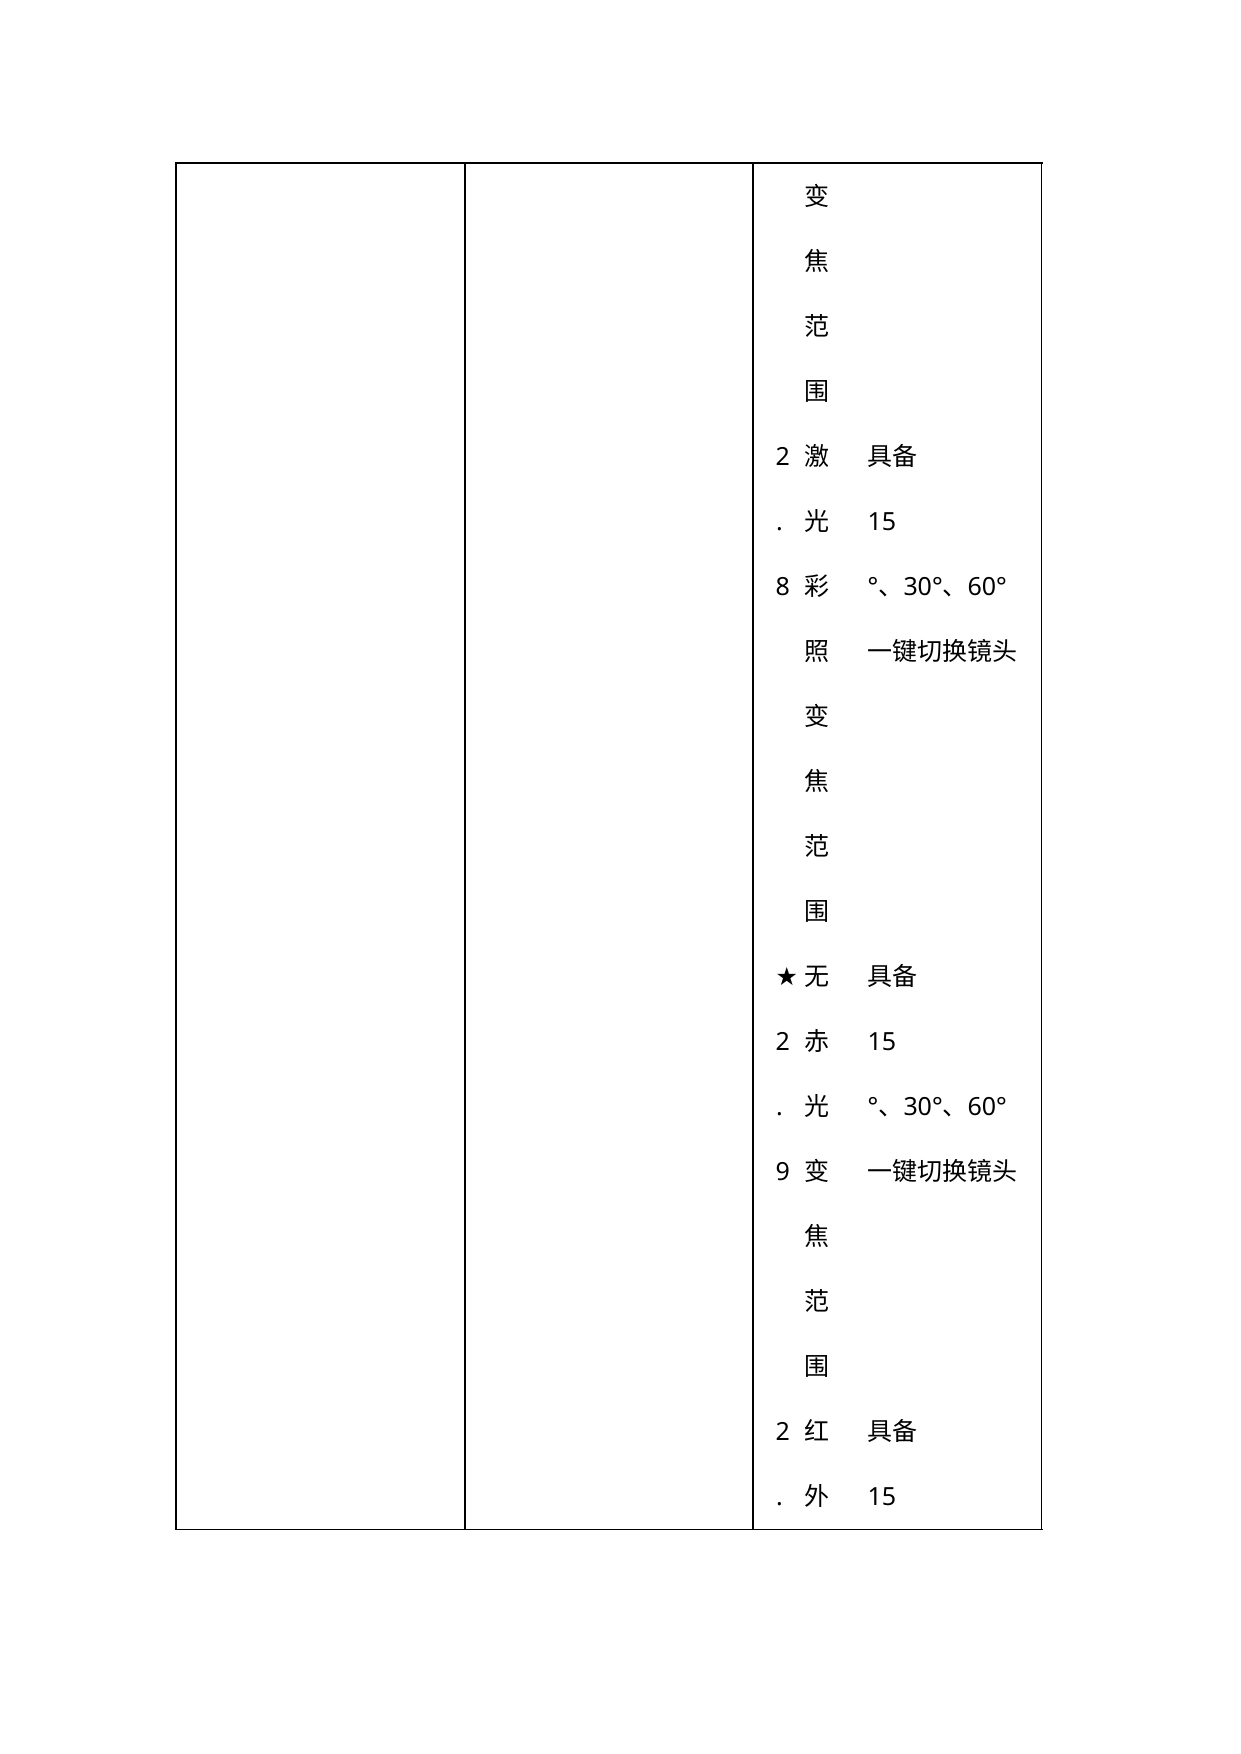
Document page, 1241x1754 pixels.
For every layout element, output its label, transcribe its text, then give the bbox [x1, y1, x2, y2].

table_cell [466, 164, 752, 1528]
table_cell [754, 164, 1041, 1528]
table_cell 1 [177, 164, 464, 1528]
